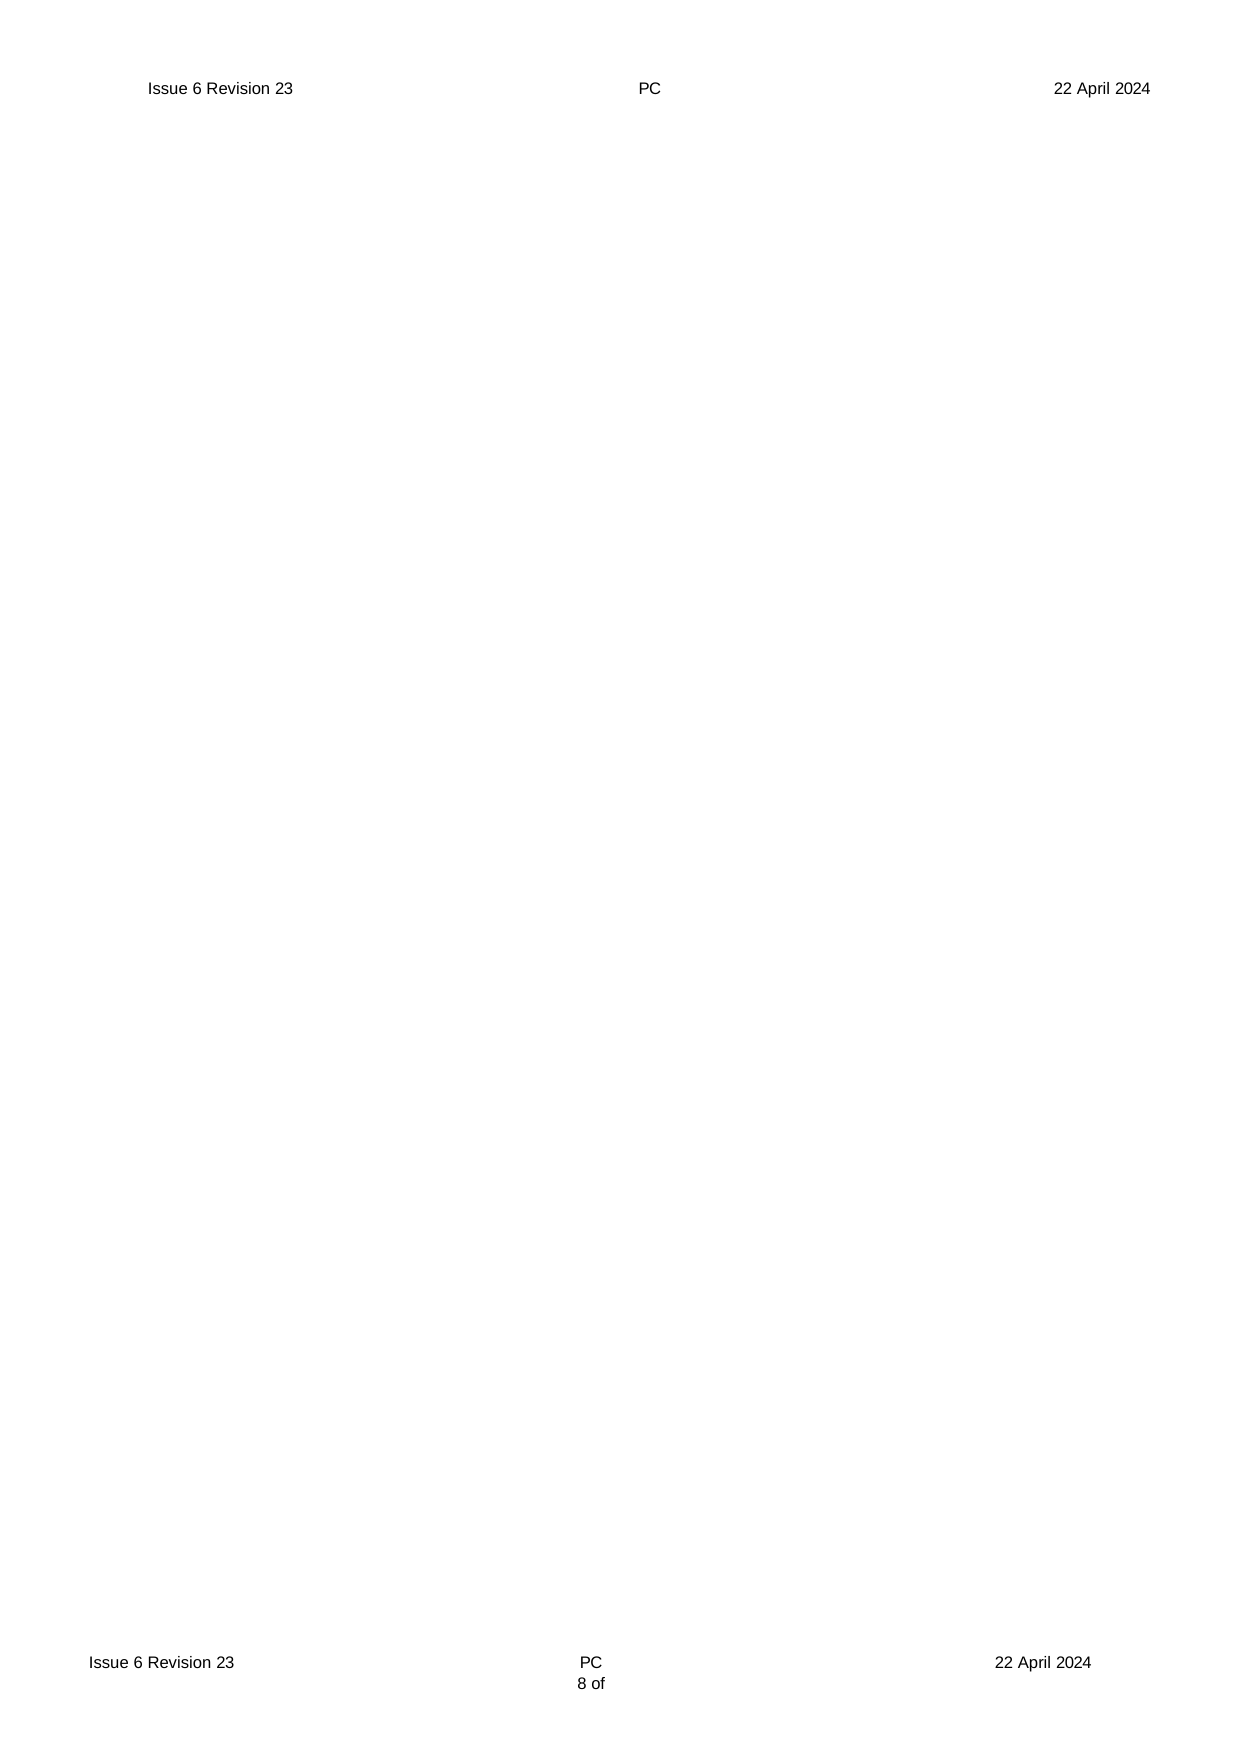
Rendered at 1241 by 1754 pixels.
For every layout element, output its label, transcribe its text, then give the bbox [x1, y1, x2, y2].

text Issue 6 Revision 23 PC 22 April 2024 [148, 79, 1188, 98]
